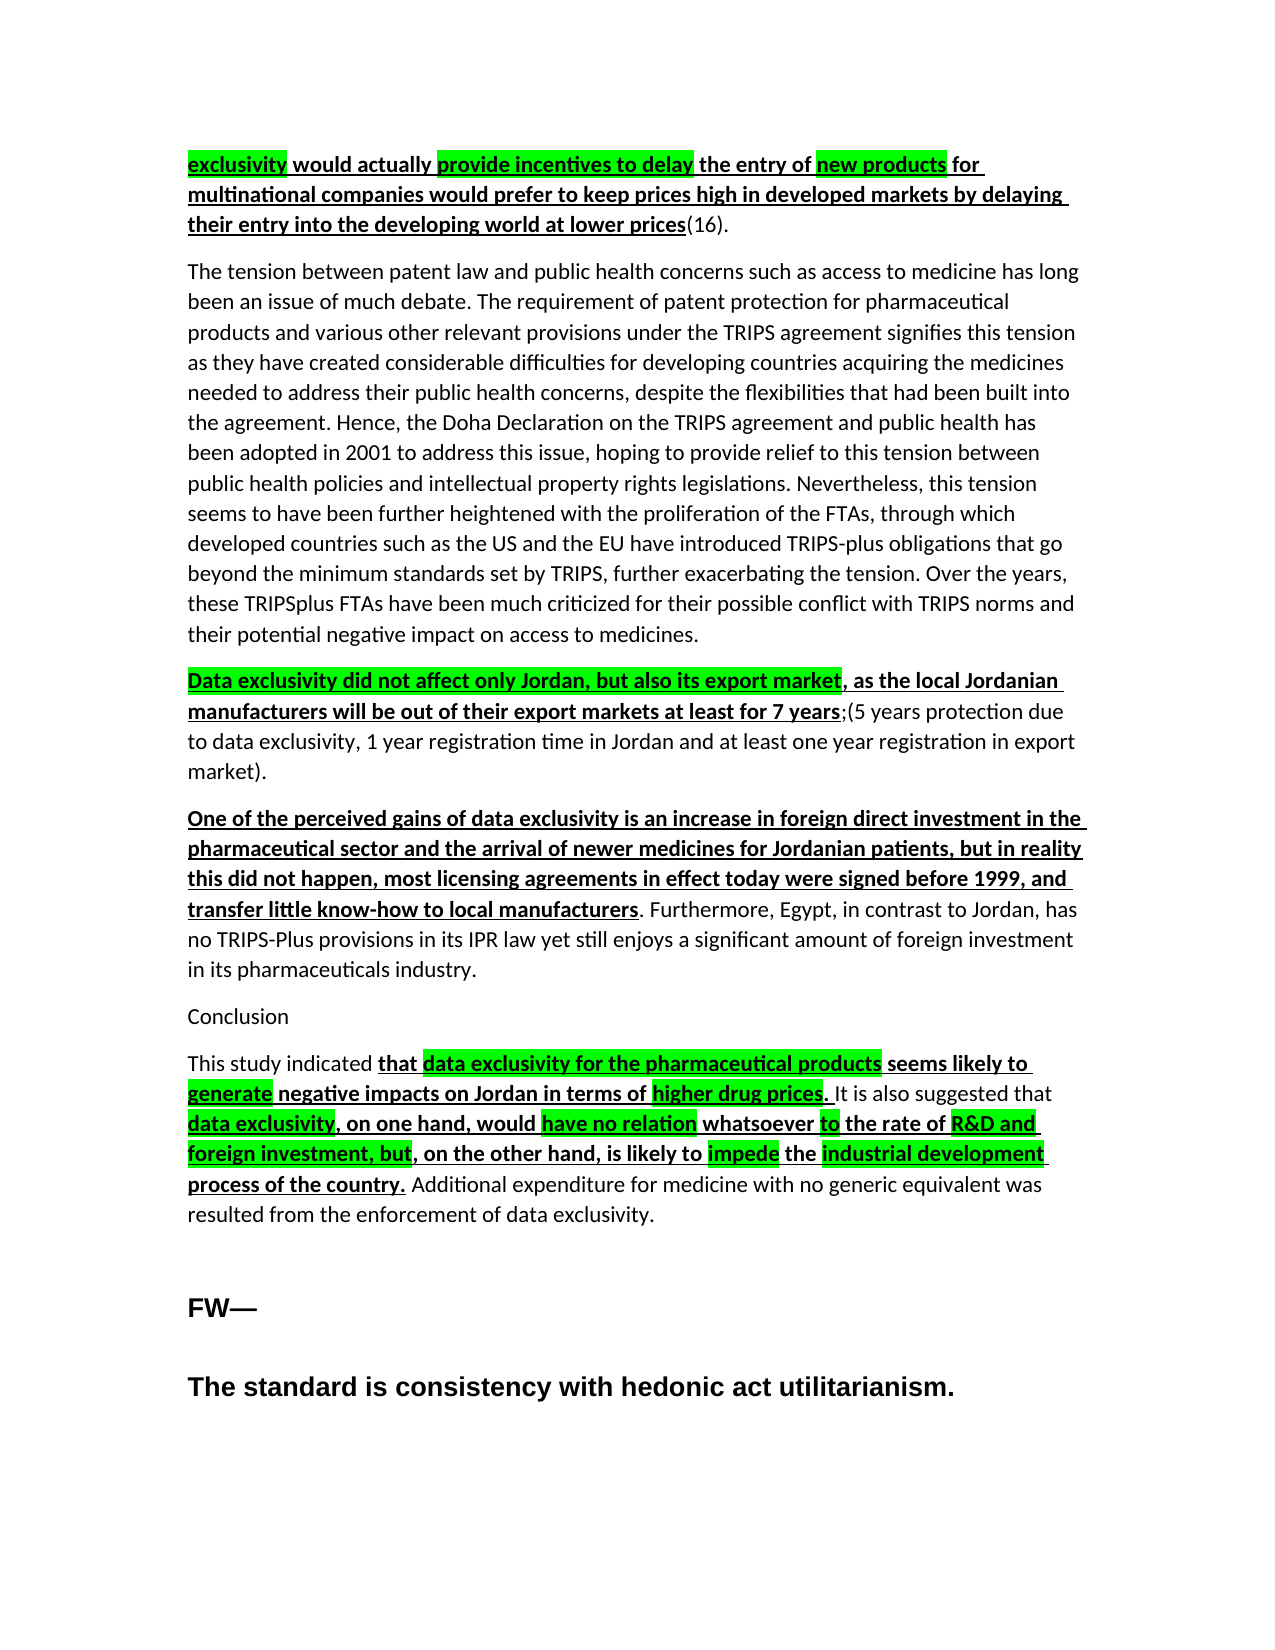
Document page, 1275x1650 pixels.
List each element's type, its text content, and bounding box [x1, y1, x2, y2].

text One of the perceived gains of data exclusivity is an increase in foreign direct investment in the pharmaceutical sector and the arrival of newer medicines for Jordanian patients, but in reality this did not happen, most licensing agreements in effect today were signed before 1999, and transfer little know-how to local manufacturers. Furthermore, Egypt, in contrast to Jordan, has no TRIPS-Plus provisions in its IPR law yet still enjoys a significant amount of foreign investment in its pharmaceuticals industry. [187, 829, 1087, 983]
text The tension between patent law and public health concerns such as access to medicine has long been an issue of much debate. The requirement of patent protection for pharmaceutical products and various other relevant provisions under the TRIPS agreement signifies this tension as they have created considerable difficulties for developing countries acquiring the medicines needed to address their public health concerns, despite the flexibilities that had been built into the agreement. Hence, the Doha Declaration on the TRIPS agreement and public health has been adopted in 2001 to address this issue, hoping to provide relief to this tension between public health policies and intellectual property rights legislations. Nevertheless, this tension seems to have been further heightened with the proliferation of the FTAs, through which developed countries such as the US and the EU have introduced TRIPS-plus obligations that go beyond the minimum standards set by TRIPS, further exacerbating the tension. Over the years, these TRIPSplus FTAs have been much criticized for their possible conflict with TRIPS norms and their potential negative impact on access to medicines. [187, 257, 1087, 648]
text This study indicated that data exclusivity for the pharmaceutical products seems likely to generate negative impacts on Jordan in terms of higher drug prices. It is also suggested that data exclusivity, on one hand, would have no relation whatsoever to the rate of R&D and foreign investment, but, on the other hand, is likely to impede the industrial development process of the country. Additional expenditure for medicine with no generic equivalent was resulted from the enforcement of data exclusivity. [187, 1049, 1087, 1228]
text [187, 150, 1087, 238]
subtitle FW— [187, 1292, 1087, 1323]
text Conclusion [187, 1002, 1087, 1030]
text Data exclusivity did not affect only Jordan, but also its export market, as the local Jordanian manufacturers will be out of their export markets at least for 7 years;(5 years protection due to data exclusivity, 1 year registration time in Jordan and at least one year registration in export market). [187, 667, 1087, 785]
subtitle The standard is consistency with hedonic act utilitarianism. [187, 1371, 1087, 1402]
